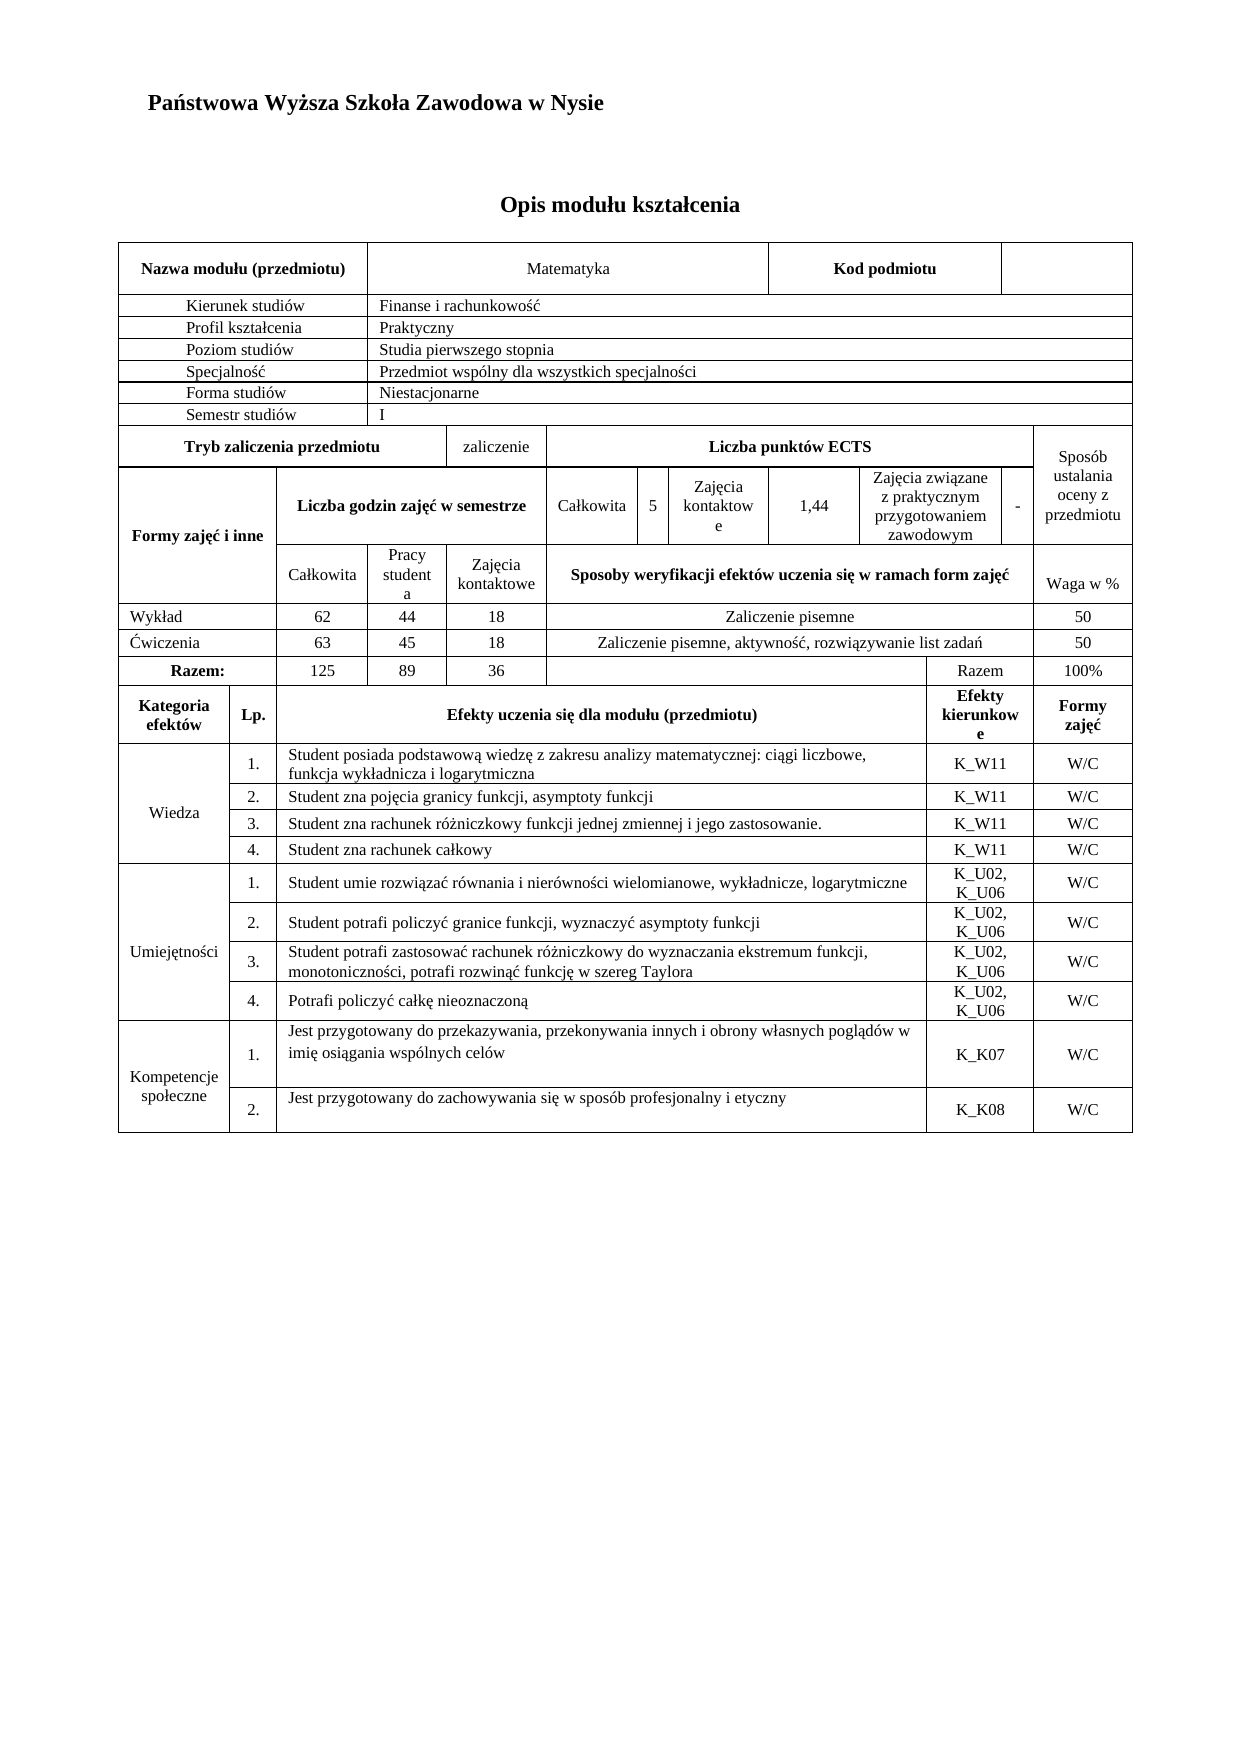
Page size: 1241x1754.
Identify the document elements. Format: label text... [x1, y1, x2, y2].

table_cell Wiedza [119, 744, 229, 862]
table_cell W/C [1034, 942, 1132, 981]
table_cell 1. [230, 744, 276, 783]
table_cell K_W11 [927, 744, 1033, 783]
table_cell Jest przygotowany do zachowywania się w sposób profesjonalny i etyczny [277, 1088, 926, 1132]
table_cell Specjalność [119, 361, 367, 381]
table_cell 62 [277, 604, 367, 629]
table_cell W/C [1034, 784, 1132, 809]
table_cell K_U02, K_U06 [927, 942, 1033, 981]
table_cell Semestr studiów [119, 404, 367, 425]
table_cell K_U02, K_U06 [927, 903, 1033, 941]
table_cell Zajęcia kontaktowe [669, 468, 768, 544]
table_cell K_K08 [927, 1088, 1033, 1132]
table_cell Forma studiów [119, 383, 367, 403]
table_cell K_W11 [927, 810, 1033, 836]
table_cell Profil kształcenia [119, 317, 367, 338]
table_cell Efekty kierunkowe [927, 686, 1033, 743]
table_cell Kierunek studiów [119, 295, 367, 316]
table_cell Student potrafi zastosować rachunek różniczkowy do wyznaczania ekstremum funkcji, monotoniczności, potrafi rozwinąć funkcję w szereg Taylora [277, 942, 926, 981]
table_cell 1. [230, 1021, 276, 1087]
table_cell Przedmiot wspólny dla wszystkich specjalności [368, 361, 1132, 381]
table_cell W/C [1034, 903, 1132, 941]
table_cell 1,44 [769, 468, 859, 544]
table_cell 50 [1034, 604, 1132, 629]
table_cell 89 [368, 657, 446, 685]
table_cell K_W11 [927, 784, 1033, 809]
table_cell Razem [927, 657, 1033, 685]
text Opis modułu kształcenia [148, 191, 1092, 217]
table_cell Studia pierwszego stopnia [368, 339, 1132, 359]
table_header Nazwa modułu (przedmiotu) [119, 243, 367, 294]
table_cell 44 [368, 604, 446, 629]
table_cell 3. [230, 810, 276, 836]
table_cell Wykład [119, 604, 276, 629]
table_cell I [368, 404, 1132, 425]
table_cell Liczba godzin zajęć w semestrze [277, 468, 546, 544]
table_cell 50 [1034, 630, 1132, 656]
table_cell W/C [1034, 1088, 1132, 1132]
table_cell Kompetencje społeczne [119, 1021, 229, 1132]
table_cell Sposób ustalania oceny z przedmiotu [1034, 426, 1132, 544]
table_cell K_W11 [927, 837, 1033, 862]
table_cell Zaliczenie pisemne [547, 604, 1033, 629]
table_cell Umiejętności [119, 864, 229, 1020]
table_cell 36 [447, 657, 546, 685]
table_cell Kategoria efektów [119, 686, 229, 743]
table_cell [547, 657, 926, 685]
table_cell 4. [230, 982, 276, 1020]
table_header [1002, 243, 1132, 294]
table_cell W/C [1034, 1021, 1132, 1087]
table_cell W/C [1034, 744, 1132, 783]
table_cell Jest przygotowany do przekazywania, przekonywania innych i obrony własnych poglądów w imię osiągania wspólnych celów [277, 1021, 926, 1087]
table_cell K_U02, K_U06 [927, 864, 1033, 902]
table_cell W/C [1034, 864, 1132, 902]
table_cell Razem: [119, 657, 276, 685]
table_cell Sposoby weryfikacji efektów uczenia się w ramach form zajęć [547, 545, 1033, 603]
table_cell Student potrafi policzyć granice funkcji, wyznaczyć asymptoty funkcji [277, 903, 926, 941]
table_cell Waga w % [1034, 545, 1132, 603]
table_cell 5 [638, 468, 668, 544]
table_cell 3. [230, 942, 276, 981]
table_cell Formy zajęć i inne [119, 468, 276, 603]
table_cell 2. [230, 903, 276, 941]
table_cell Praktyczny [368, 317, 1132, 338]
table_cell Zajęcia kontaktowe [447, 545, 546, 603]
table_cell zaliczenie [447, 426, 546, 466]
table_cell 18 [447, 604, 546, 629]
table_cell Poziom studiów [119, 339, 367, 359]
table_cell Zajęcia związane z praktycznym przygotowaniem zawodowym [860, 468, 1001, 544]
table_cell Student zna rachunek całkowy [277, 837, 926, 862]
table_cell 1. [230, 864, 276, 902]
table_cell W/C [1034, 837, 1132, 862]
table_cell Lp. [230, 686, 276, 743]
table_cell Potrafi policzyć całkę nieoznaczoną [277, 982, 926, 1020]
table_cell 18 [447, 630, 546, 656]
table_cell Zaliczenie pisemne, aktywność, rozwiązywanie list zadań [547, 630, 1033, 656]
table_cell Niestacjonarne [368, 383, 1132, 403]
table_cell W/C [1034, 810, 1132, 836]
table_cell 4. [230, 837, 276, 862]
table_cell Finanse i rachunkowość [368, 295, 1132, 316]
table_cell Student zna pojęcia granicy funkcji, asymptoty funkcji [277, 784, 926, 809]
table_cell 100% [1034, 657, 1132, 685]
table_cell Student zna rachunek różniczkowy funkcji jednej zmiennej i jego zastosowanie. [277, 810, 926, 836]
table_cell - [1002, 468, 1033, 544]
table_header Matematyka [368, 243, 768, 294]
table_cell Tryb zaliczenia przedmiotu [119, 426, 446, 466]
table_cell Całkowita [547, 468, 637, 544]
table_cell Liczba punktów ECTS [547, 426, 1033, 466]
table_cell Ćwiczenia [119, 630, 276, 656]
table_cell K_U02, K_U06 [927, 982, 1033, 1020]
table_cell 45 [368, 630, 446, 656]
table_cell Całkowita [277, 545, 367, 603]
table_cell Pracy studenta [368, 545, 446, 603]
text Państwowa Wyższa Szkoła Zawodowa w Nysie [148, 89, 1092, 115]
table_cell Student umie rozwiązać równania i nierówności wielomianowe, wykładnicze, logarytmiczne [277, 864, 926, 902]
table_cell W/C [1034, 982, 1132, 1020]
table_header Kod podmiotu [769, 243, 1001, 294]
table_cell 125 [277, 657, 367, 685]
table_cell 2. [230, 784, 276, 809]
table_cell Efekty uczenia się dla modułu (przedmiotu) [277, 686, 926, 743]
table_cell 63 [277, 630, 367, 656]
table_cell Student posiada podstawową wiedzę z zakresu analizy matematycznej: ciągi liczbowe, funkcja wykładnicza i logarytmiczna [277, 744, 926, 783]
table_cell K_K07 [927, 1021, 1033, 1087]
table_cell 2. [230, 1088, 276, 1132]
table_cell Formy zajęć [1034, 686, 1132, 743]
